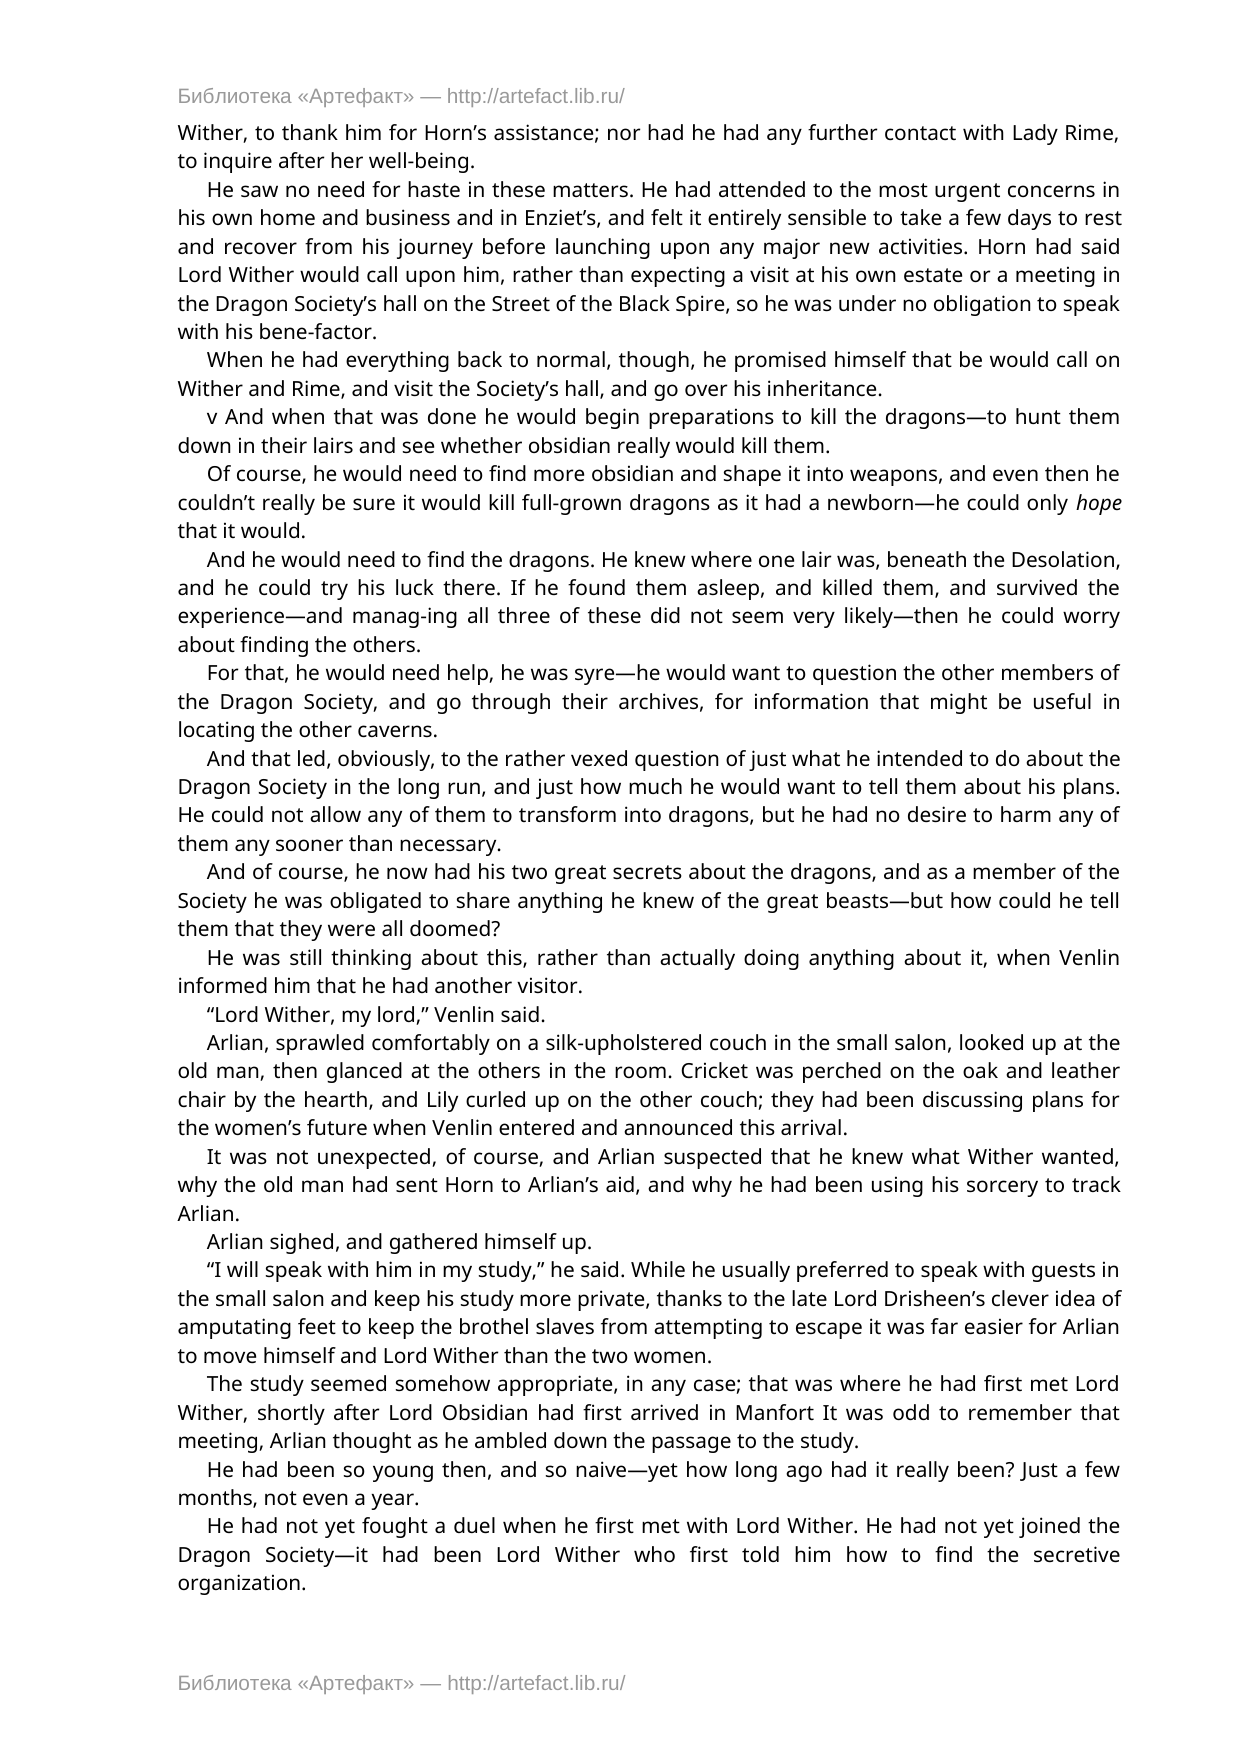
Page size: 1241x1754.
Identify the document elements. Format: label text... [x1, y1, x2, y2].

text It was not unexpected, of course, and Arlian suspected that he knew what Wither wanted, why the old man had sent Horn to Arlian’s aid, and why he had been using his sorcery to track Arlian. [177, 1142, 1122, 1227]
text When he had everything back to normal, though, he promised himself that be would call on Wither and Rime, and visit the Society’s hall, and go over his inheritance. [177, 346, 1122, 402]
text Arlian, sprawled comfortably on a silk-upholstered couch in the small salon, looked up at the old man, then glanced at the others in the room. Cricket was perched on the oak and leather chair by the hearth, and Lily curled up on the other couch; they had been discussing plans for the women’s future when Venlin entered and announced this arrival. [177, 1028, 1122, 1142]
text He saw no need for haste in these matters. He had attended to the most urgent concerns in his own home and business and in Enziet’s, and felt it entirely sensible to take a few days to rest and recover from his journey before launching upon any major new activities. Horn had said Lord Wither would call upon him, rather than expecting a visit at his own estate or a meeting in the Dragon Society’s hall on the Street of the Black Spire, so he was under no obligation to speak with his bene-factor. [177, 175, 1122, 346]
text He was still thinking about this, rather than actually doing anything about it, when Venlin informed him that he had another visitor. [177, 943, 1122, 1000]
text Arlian sighed, and gathered himself up. [177, 1227, 1122, 1256]
text “I will speak with him in my study,” he said. While he usually preferred to speak with guests in the small salon and keep his study more private, thanks to the late Lord Drisheen’s clever idea of amputating feet to keep the brothel slaves from attempting to escape it was far easier for Arlian to move himself and Lord Wither than the two women. [177, 1256, 1122, 1369]
text The study seemed somehow appropriate, in any case; that was where he had first met Lord Wither, shortly after Lord Obsidian had first arrived in Manfort It was odd to remember that meeting, Arlian thought as he ambled down the passage to the study. [177, 1369, 1122, 1455]
text “Lord Wither, my lord,” Venlin said. [177, 1000, 1122, 1028]
text Of course, he would need to find more obsidian and shape it into weapons, and even then he couldn’t really be sure it would kill full-grown dragons as it had a newborn—he could only hope that it would. [177, 459, 1122, 545]
text And that led, obviously, to the rather vexed question of just what he intended to do about the Dragon Society in the long run, and just how much he would want to tell them about his plans. He could not allow any of them to transform into dragons, but he had no desire to harm any of them any sooner than necessary. [177, 744, 1122, 857]
text He had been so young then, and so naive—yet how long ago had it really been? Just a few months, not even a year. [177, 1455, 1122, 1512]
text And he would need to find the dragons. He knew where one lair was, beneath the Desolation, and he could try his luck there. If he found them asleep, and killed them, and survived the experience—and manag-ing all three of these did not seem very likely—then he could worry about finding the others. [177, 545, 1122, 658]
text v And when that was done he would begin preparations to kill the dragons—to hunt them down in their lairs and see whether obsidian really would kill them. [177, 402, 1122, 459]
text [177, 118, 1122, 175]
text He had not yet fought a duel when he first met with Lord Wither. He had not yet joined the Dragon Society—it had been Lord Wither who first told him how to find the secretive organization. [177, 1512, 1122, 1597]
text And of course, he now had his two great secrets about the dragons, and as a member of the Society he was obligated to share anything he knew of the great beasts—but how could he tell them that they were all doomed? [177, 857, 1122, 943]
text For that, he would need help, he was syre—he would want to question the other members of the Dragon Society, and go through their archives, for information that might be useful in locating the other caverns. [177, 658, 1122, 744]
